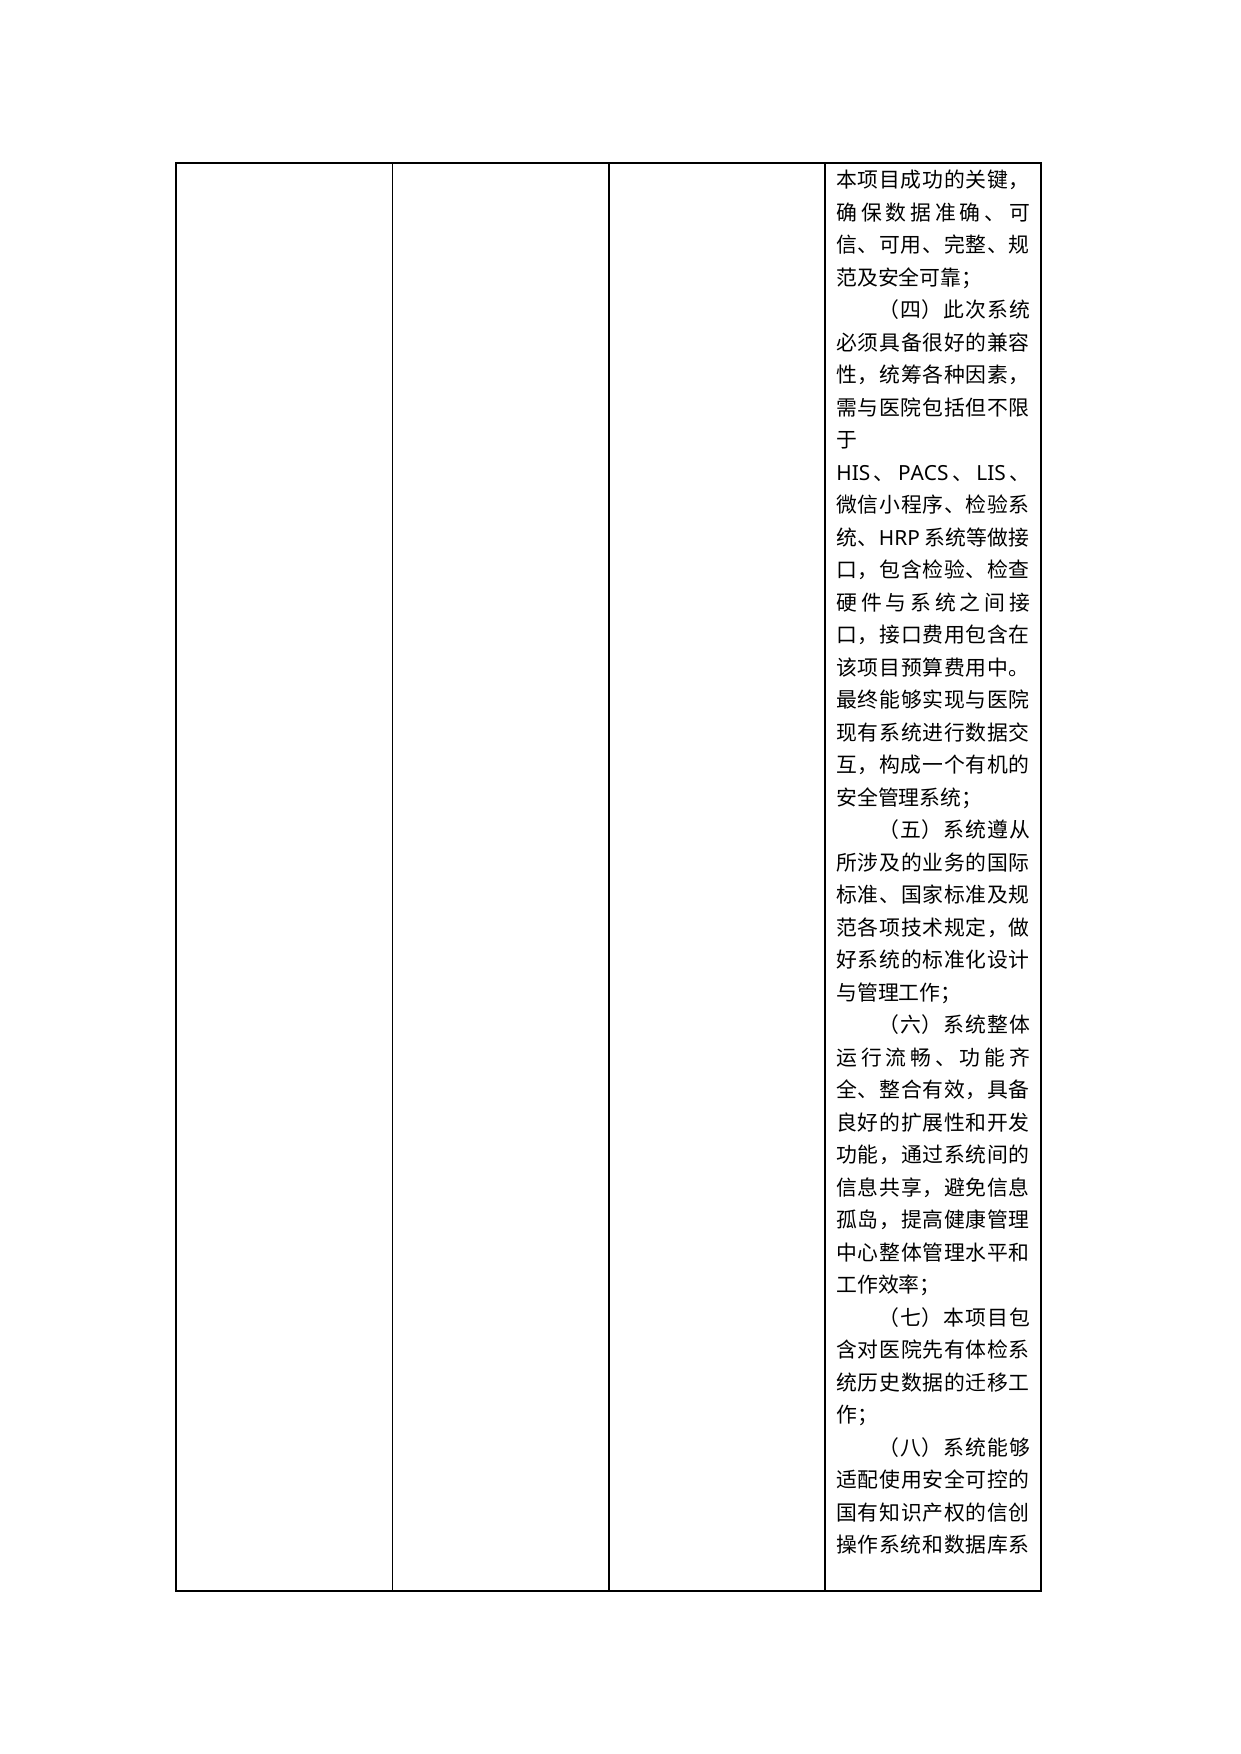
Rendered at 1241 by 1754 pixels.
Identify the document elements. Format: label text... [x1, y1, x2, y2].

table_cell 1 [393, 164, 608, 1590]
table_cell [177, 164, 392, 1590]
table_cell [610, 164, 824, 1590]
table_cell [826, 164, 1040, 1590]
